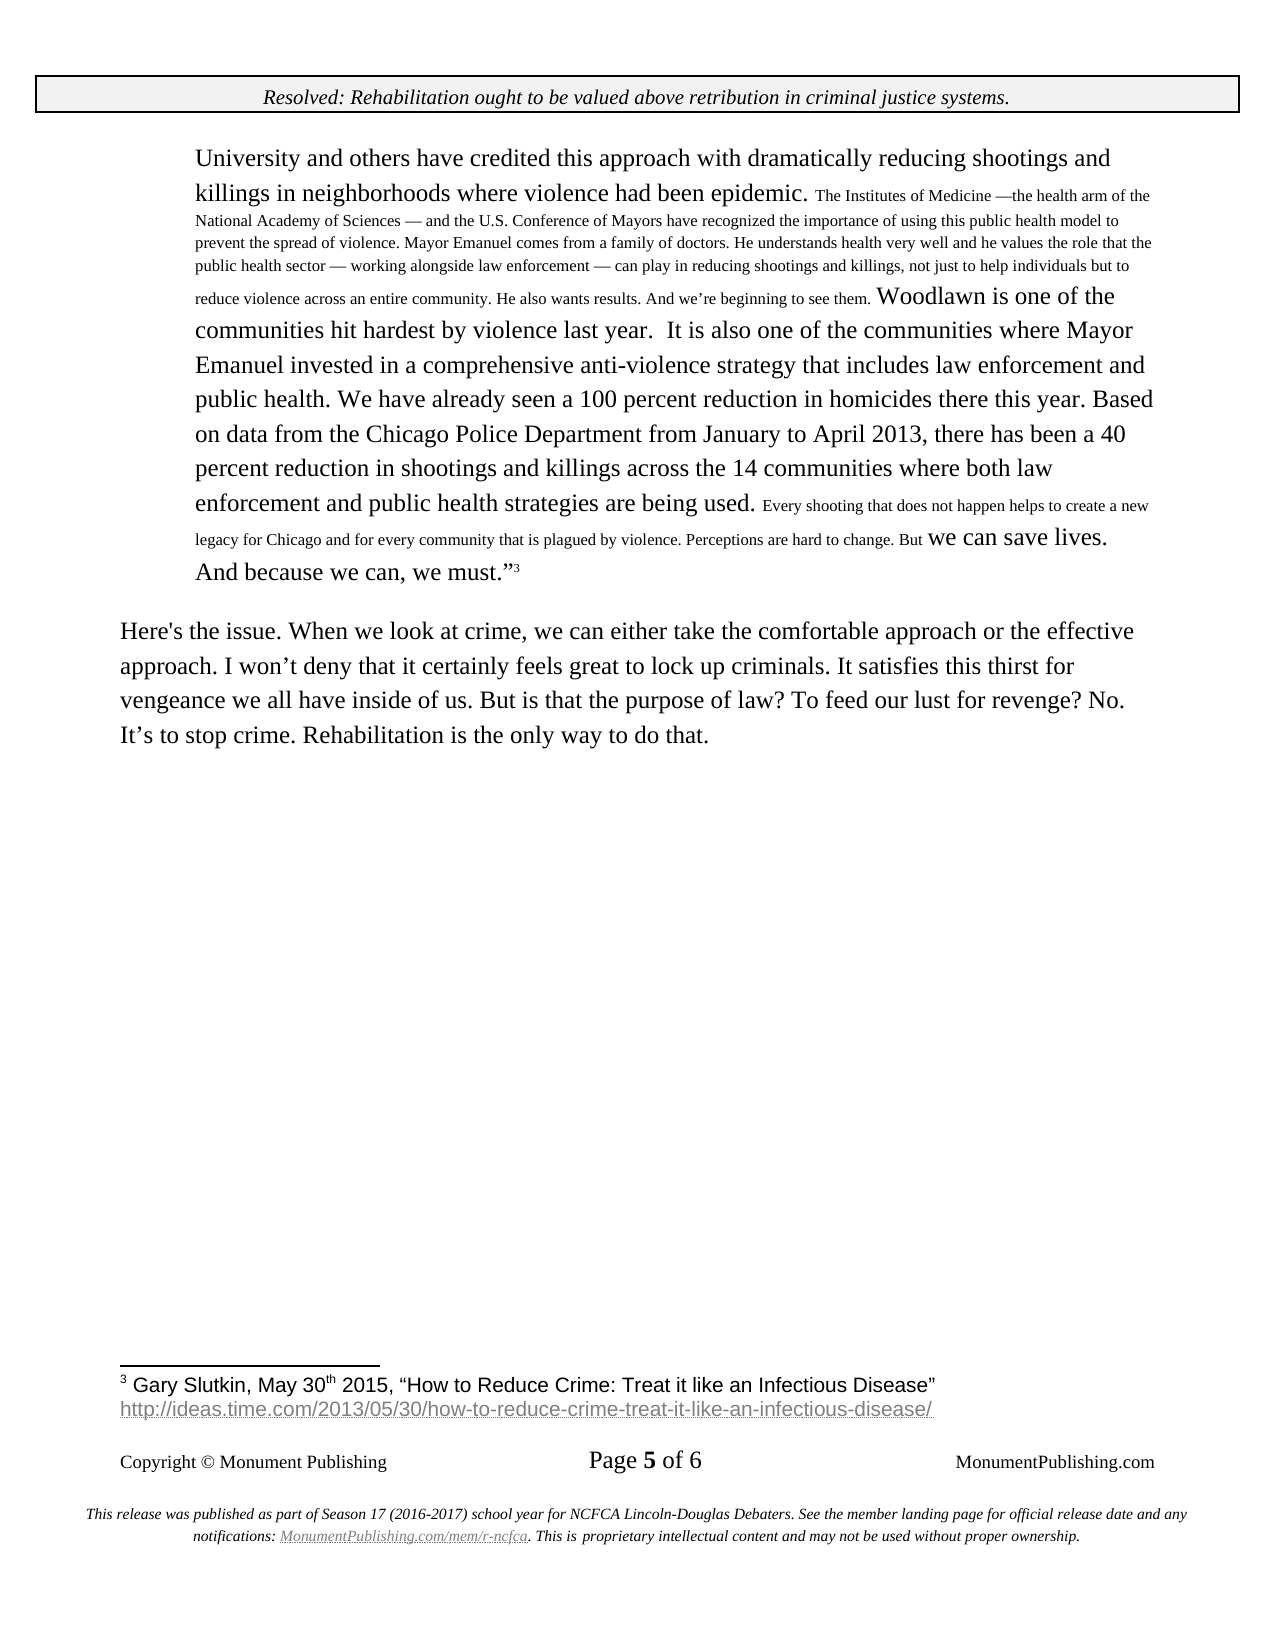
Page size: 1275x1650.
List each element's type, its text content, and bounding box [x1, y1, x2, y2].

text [195, 143, 1155, 586]
text Here's the issue. When we look at crime, we can either take the comfortable approach or the effective approach. I won’t deny that it certainly feels great to lock up criminals. It satisfies this thirst for vengeance we all have inside of us. But is that the purpose of law? To feed our lust for revenge? No. It’s to stop crime. Rehabilitation is the only way to do that. [120, 616, 1155, 748]
